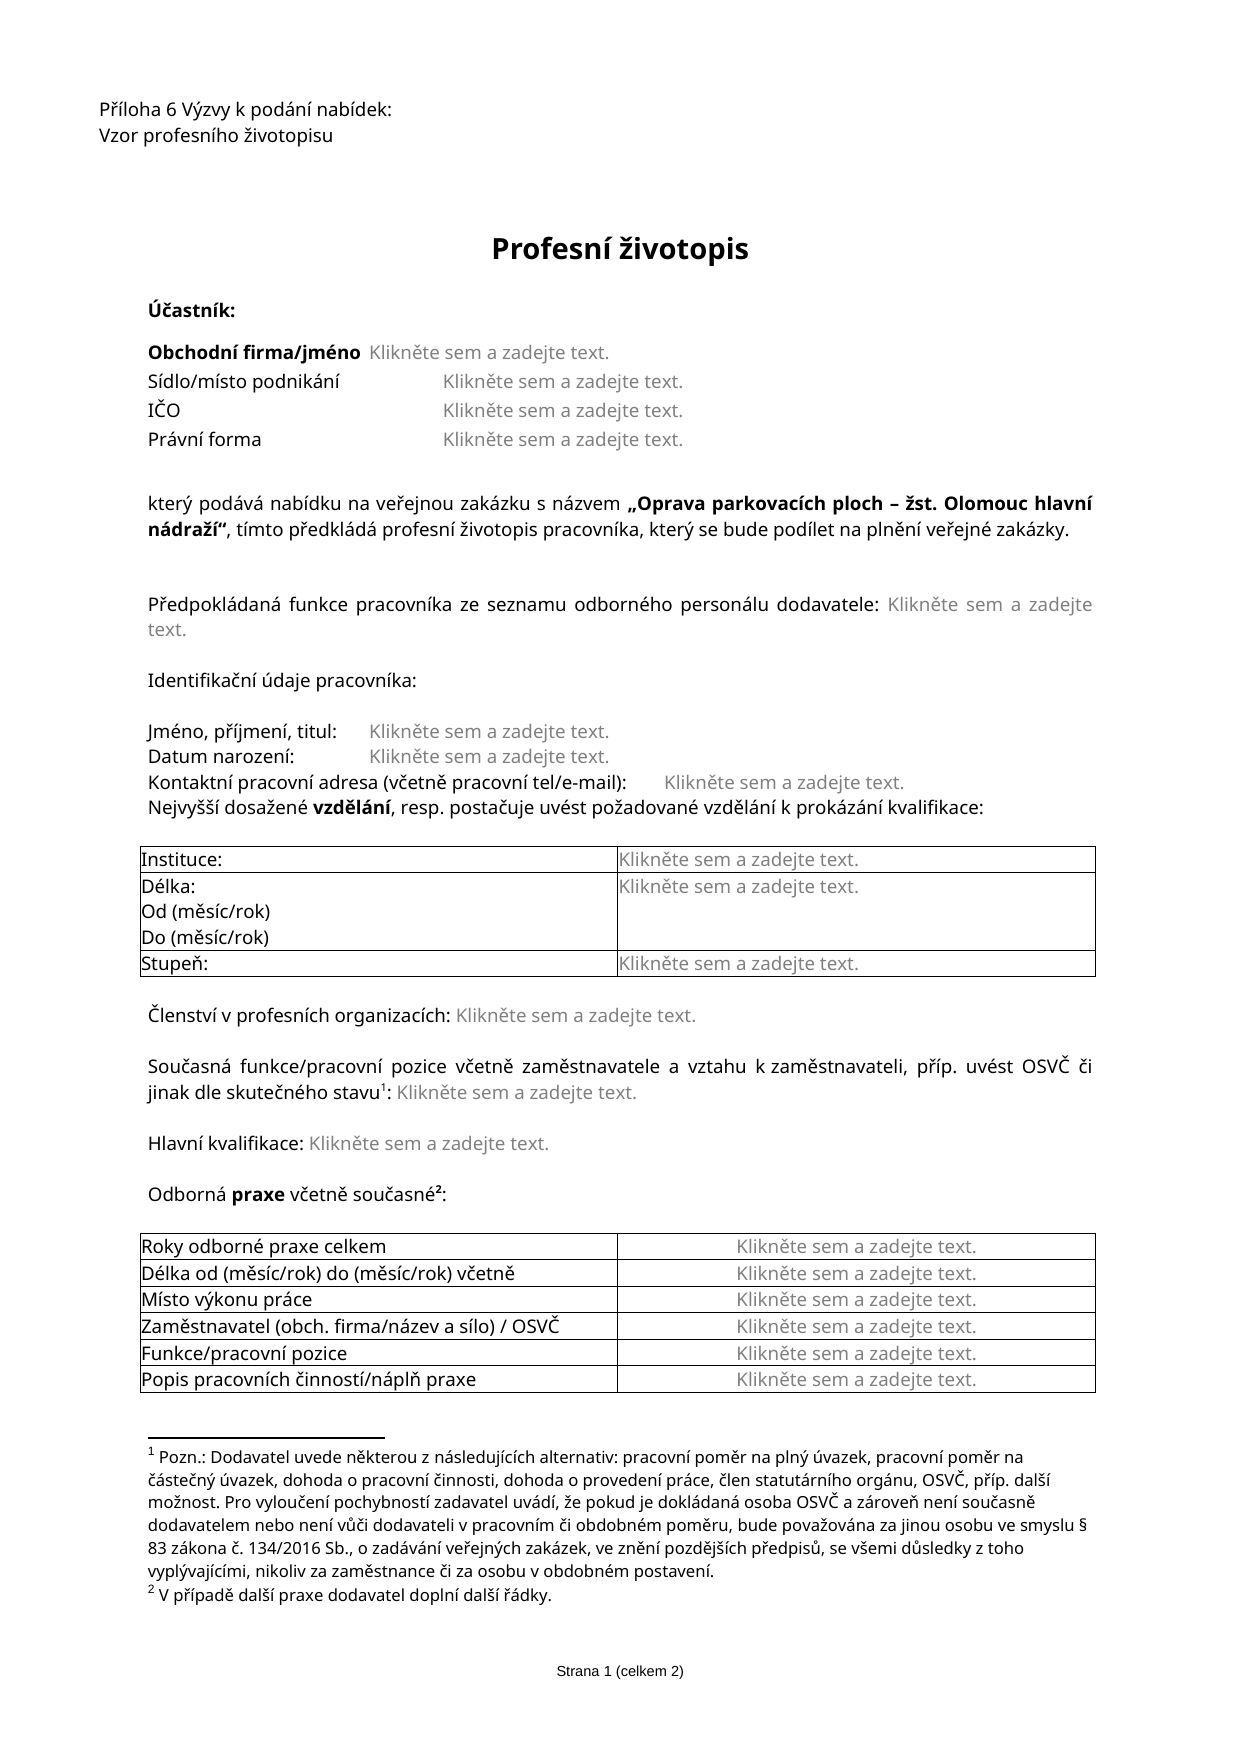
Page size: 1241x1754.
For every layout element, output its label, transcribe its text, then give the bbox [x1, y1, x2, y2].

text Účastník: [148, 293, 1093, 324]
table_cell Funkce/pracovní pozice [141, 1340, 617, 1365]
table_cell Délka: Od (měsíc/rok) Do (měsíc/rok) [141, 873, 617, 950]
text Sídlo/místo podnikání [148, 365, 1093, 394]
table_cell [618, 1313, 1095, 1339]
table_header [618, 847, 1095, 872]
table_header [618, 1234, 1095, 1259]
text Jméno, příjmení, titul: [148, 718, 1093, 743]
title Profesní životopis [148, 228, 1093, 268]
table_cell [618, 1340, 1095, 1365]
text Současná funkce/pracovní pozice včetně zaměstnavatele a vztahu k zaměstnavateli, příp. uvést OSVČ či jinak dle skutečného stavu: [148, 1054, 1093, 1105]
text Odborná praxe včetně současné: [148, 1181, 1093, 1207]
table_cell Místo výkonu práce [141, 1287, 617, 1312]
text Nejvyšší dosažené vzdělání, resp. postačuje uvést požadované vzdělání k prokázání kvalifikace: [148, 794, 1093, 820]
text Právní forma [148, 423, 1093, 452]
table_cell Zaměstnavatel (obch. firma/název a sílo) / OSVČ [141, 1313, 617, 1339]
table_cell Popis pracovních činností/náplň praxe [141, 1366, 617, 1392]
text IČO [148, 394, 1093, 423]
table_header Roky odborné praxe celkem [141, 1234, 617, 1259]
table_cell [618, 951, 1095, 976]
text Obchodní firma/jméno [148, 336, 1093, 365]
table_cell Stupeň: [141, 951, 617, 976]
text který podává nabídku na veřejnou zakázku s názvem „Oprava parkovacích ploch – žst. Olomouc hlavní nádraží“, tímto předkládá profesní životopis pracovníka, který se bude podílet na plnění veřejné zakázky. [148, 490, 1093, 541]
text Kontaktní pracovní adresa (včetně pracovní tel/e-mail): [148, 769, 1093, 794]
text Identifikační údaje pracovníka: [148, 667, 1093, 692]
table_cell [618, 1260, 1095, 1286]
text Datum narození: [148, 743, 1093, 769]
table_cell Délka od (měsíc/rok) do (měsíc/rok) včetně [141, 1260, 617, 1286]
table_cell [618, 873, 1095, 950]
table_cell [618, 1287, 1095, 1312]
text Členství v profesních organizacích: [148, 1003, 1093, 1028]
text Hlavní kvalifikace: [148, 1130, 1093, 1156]
table_header Instituce: [141, 847, 617, 872]
table_cell [618, 1366, 1095, 1392]
text Předpokládaná funkce pracovníka ze seznamu odborného personálu dodavatele: [148, 592, 1093, 642]
